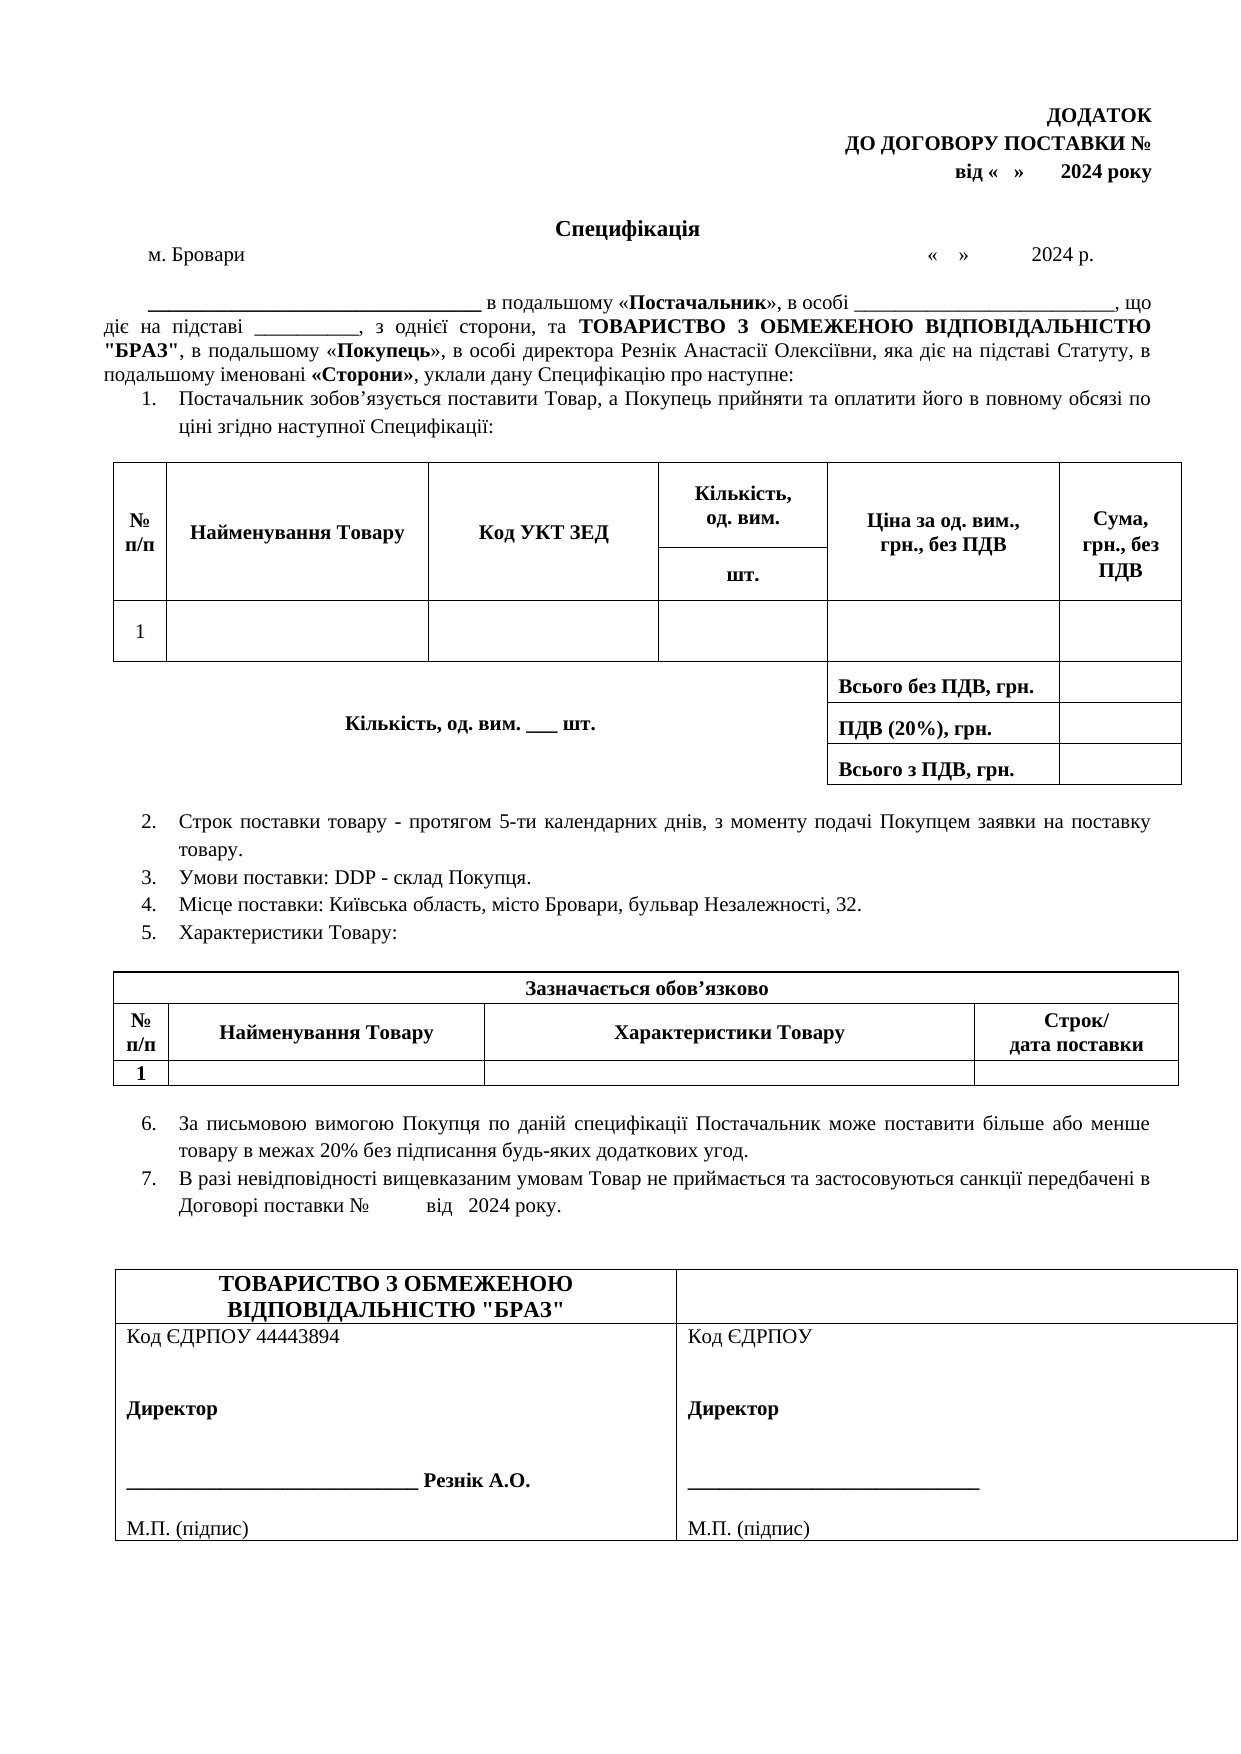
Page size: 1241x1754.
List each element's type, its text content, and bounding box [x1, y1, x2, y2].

table_cell Всього з ПДВ, грн. [828, 744, 1059, 784]
table_cell [169, 1061, 484, 1085]
table_cell [828, 601, 1059, 661]
list Постачальник зобов’язується поставити Товар, а Покупець прийняти та оплатити його в повному обсязі по ціні згідно наступної Специфікації: [141, 386, 1152, 438]
table_cell Кількість, од. вим. ___ шт. [114, 662, 827, 784]
table_header Код УКТ ЗЕД [429, 463, 658, 600]
table_cell Код ЄДРПОУ 44443894 Директор ____________________________ Резнік А.О. М.П. (підпис) [116, 1324, 676, 1540]
text ДОДАТОК [103, 103, 1152, 127]
table_cell [1060, 662, 1181, 702]
table_cell Всього без ПДВ, грн. [828, 662, 1059, 702]
list Місце поставки: Київська область, місто Бровари, бульвар Незалежності, 32. [141, 892, 1152, 916]
table_cell Код ЄДРПОУ Директор ____________________________ М.П. (підпис) [677, 1324, 1237, 1540]
table_cell Строк/ дата поставки [975, 1004, 1178, 1060]
list В разі невідповідності вищевказаним умовам Товар не приймається та застосовуються санкції передбачені в Договорі поставки № від 2024 року. [141, 1166, 1152, 1217]
table_cell [659, 601, 827, 661]
table_header [677, 1270, 1237, 1323]
table_cell Найменування Товару [169, 1004, 484, 1060]
table_cell [485, 1061, 974, 1085]
text ДО ДОГОВОРУ ПОСТАВКИ № [103, 131, 1152, 155]
table_cell [167, 601, 428, 661]
list Строк поставки товару - протягом 5-ти календарних днів, з моменту подачі Покупцем заявки на поставку товару. [141, 809, 1152, 861]
table_header Зазначається обов’язково [114, 973, 1178, 1003]
list За письмовою вимогою Покупця по даній специфікації Постачальник може поставити більше або менше товару в межах 20% без підписання будь-яких додаткових угод. [141, 1110, 1152, 1162]
table_cell 1 [114, 1061, 168, 1085]
table_header Сума, грн., без ПДВ [1060, 463, 1181, 600]
table_header Найменування Товару [167, 463, 428, 600]
text ________________________________ в подальшому «Постачальник», в особі _________________________, що діє на підставі __________, з однієї сторони, та ТОВАРИСТВО З ОБМЕЖЕНОЮ ВІДПОВІДАЛЬНІСТЮ "БРАЗ", в подальшому «Покупець», в особі директора Резнік Анастасії Олексіївни, яка діє на підставі Статуту, в подальшому іменовані «Сторони», уклали дану Специфікацію про наступне: [103, 290, 1152, 386]
table_header ТОВАРИСТВО З ОБМЕЖЕНОЮ ВІДПОВІДАЛЬНІСТЮ "БРАЗ" [116, 1270, 676, 1323]
table_cell № п/п [114, 1004, 168, 1060]
table_header Ціна за од. вим., грн., без ПДВ [828, 463, 1059, 600]
table_cell [1060, 703, 1181, 743]
list Умови поставки: DDP - склад Покупця. [141, 864, 1152, 889]
table_cell [1060, 744, 1181, 784]
list Характеристики Товару: [141, 920, 1152, 944]
text Специфікація [103, 215, 1152, 242]
table_cell [429, 601, 658, 661]
table_header № п/п [114, 463, 166, 600]
table_cell Характеристики Товару [485, 1004, 974, 1060]
table_cell 1 [114, 601, 166, 661]
table_cell шт. [659, 548, 827, 600]
table_cell ПДВ (20%), грн. [828, 703, 1059, 743]
table_cell [1060, 601, 1181, 661]
text від « » 2024 року [103, 159, 1152, 183]
table_header Кількість, од. вим. [659, 463, 827, 547]
text м. Бровари « » 2024 р. [103, 242, 1152, 266]
table_cell [975, 1061, 1178, 1085]
